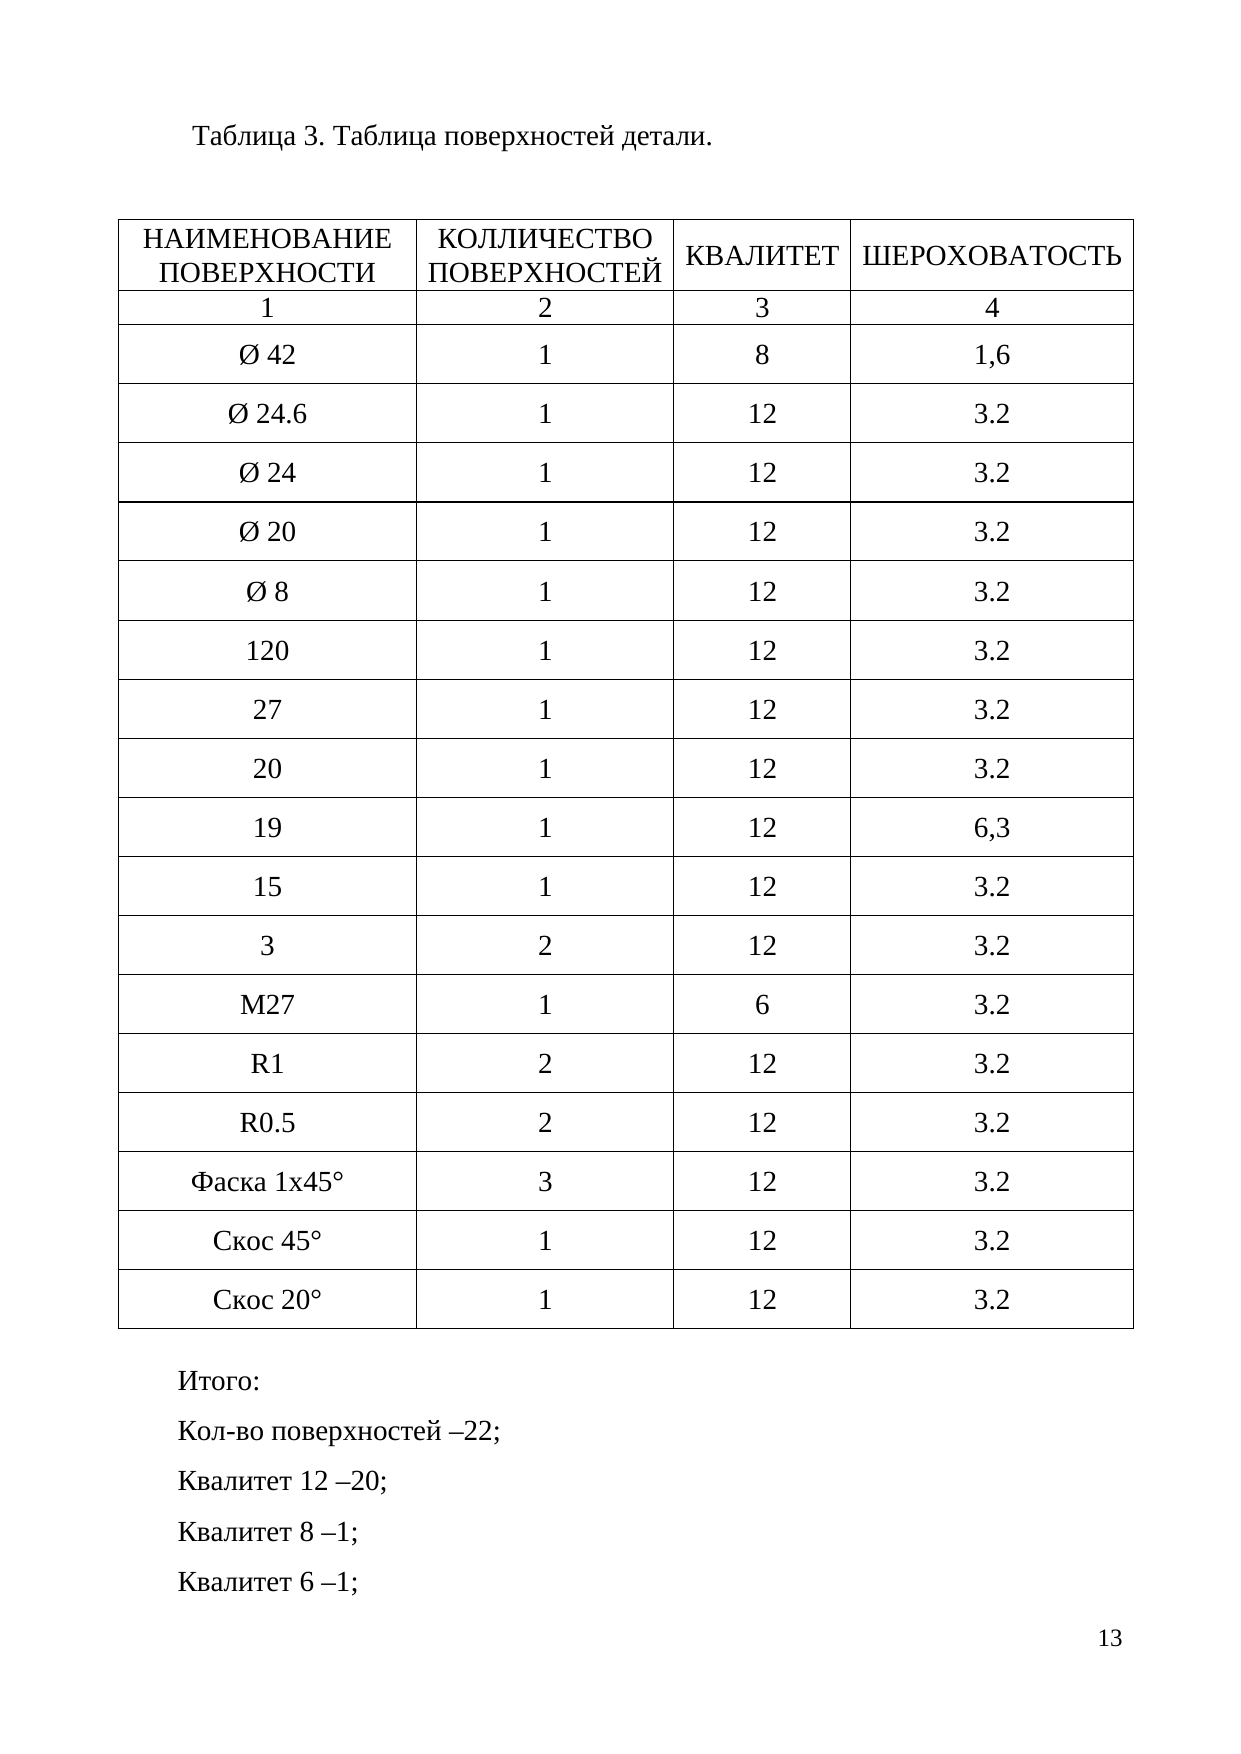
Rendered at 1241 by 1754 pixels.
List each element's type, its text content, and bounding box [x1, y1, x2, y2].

table_cell 3 [417, 1152, 673, 1210]
table_cell 1 [417, 561, 673, 619]
table_cell 3.2 [851, 1270, 1133, 1328]
table_cell 4 [851, 291, 1133, 324]
text Кол-во поверхностей –22; [177, 1413, 1122, 1447]
table_cell 2 [417, 1093, 673, 1151]
table_cell 3.2 [851, 857, 1133, 915]
table_cell R1 [119, 1034, 416, 1092]
table_cell 27 [119, 680, 416, 738]
table_cell 12 [674, 798, 850, 856]
table_cell Ø 24.6 [119, 384, 416, 442]
table_cell 3.2 [851, 1093, 1133, 1151]
table_cell 12 [674, 1270, 850, 1328]
table_cell 3.2 [851, 503, 1133, 560]
text Квалитет 12 –20; [177, 1463, 1122, 1497]
table_cell 12 [674, 621, 850, 678]
table_cell 1 [417, 1270, 673, 1328]
table_cell 1 [417, 384, 673, 442]
table_cell 6 [674, 975, 850, 1033]
table_cell 12 [674, 561, 850, 619]
table_cell 3.2 [851, 680, 1133, 738]
table_cell R0.5 [119, 1093, 416, 1151]
table_cell Ø 20 [119, 503, 416, 560]
table_cell 2 [417, 916, 673, 974]
table_cell Фаска 1х45° [119, 1152, 416, 1210]
table_cell 3.2 [851, 1152, 1133, 1210]
table_cell 12 [674, 1152, 850, 1210]
table_cell 12 [674, 680, 850, 738]
table_cell Ø 8 [119, 561, 416, 619]
table_cell 3.2 [851, 621, 1133, 678]
table_cell Ø 24 [119, 443, 416, 501]
table_cell 2 [417, 291, 673, 324]
table_cell 1 [119, 291, 416, 324]
text Квалитет 6 –1; [177, 1564, 1122, 1598]
table_cell 12 [674, 1211, 850, 1269]
table_cell 12 [674, 443, 850, 501]
table_cell 12 [674, 739, 850, 797]
table_cell 1 [417, 798, 673, 856]
table_cell 3 [674, 291, 850, 324]
table_cell 6,3 [851, 798, 1133, 856]
table_header КВАЛИТЕТ [674, 220, 850, 289]
table_cell 1 [417, 1211, 673, 1269]
table_cell 120 [119, 621, 416, 678]
table_header ШЕРОХОВАТОСТЬ [851, 220, 1133, 289]
table_header НАИМЕНОВАНИЕ ПОВЕРХНОСТИ [119, 220, 416, 289]
table_cell 3.2 [851, 1034, 1133, 1092]
table_cell 3.2 [851, 1211, 1133, 1269]
text Таблица 3. Таблица поверхностей детали. [177, 118, 1122, 152]
table_cell 1 [417, 503, 673, 560]
table_cell Ø 42 [119, 325, 416, 383]
table_cell 3 [119, 916, 416, 974]
table_cell 1 [417, 325, 673, 383]
table_cell 1 [417, 975, 673, 1033]
table_cell 12 [674, 503, 850, 560]
table_cell 19 [119, 798, 416, 856]
table_cell 12 [674, 916, 850, 974]
table_cell 1 [417, 621, 673, 678]
table_cell 1 [417, 443, 673, 501]
text Квалитет 8 –1; [177, 1514, 1122, 1547]
table_cell 3.2 [851, 916, 1133, 974]
table_cell 3.2 [851, 975, 1133, 1033]
table_cell 8 [674, 325, 850, 383]
table_cell 12 [674, 1034, 850, 1092]
table_cell Скос 20° [119, 1270, 416, 1328]
table_cell 12 [674, 1093, 850, 1151]
table_cell М27 [119, 975, 416, 1033]
table_header КОЛЛИЧЕСТВО ПОВЕРХНОСТЕЙ [417, 220, 673, 289]
table_cell 3.2 [851, 739, 1133, 797]
table_cell 12 [674, 384, 850, 442]
text Итого: [177, 1363, 1122, 1396]
table_cell 1 [417, 857, 673, 915]
table_cell 1 [417, 680, 673, 738]
table_cell 15 [119, 857, 416, 915]
table_cell 2 [417, 1034, 673, 1092]
table_cell 3.2 [851, 443, 1133, 501]
table_cell Скос 45° [119, 1211, 416, 1269]
table_cell 3.2 [851, 561, 1133, 619]
table_cell 20 [119, 739, 416, 797]
table_cell 12 [674, 857, 850, 915]
table_cell 1 [417, 739, 673, 797]
table_cell 3.2 [851, 384, 1133, 442]
table_cell 1,6 [851, 325, 1133, 383]
